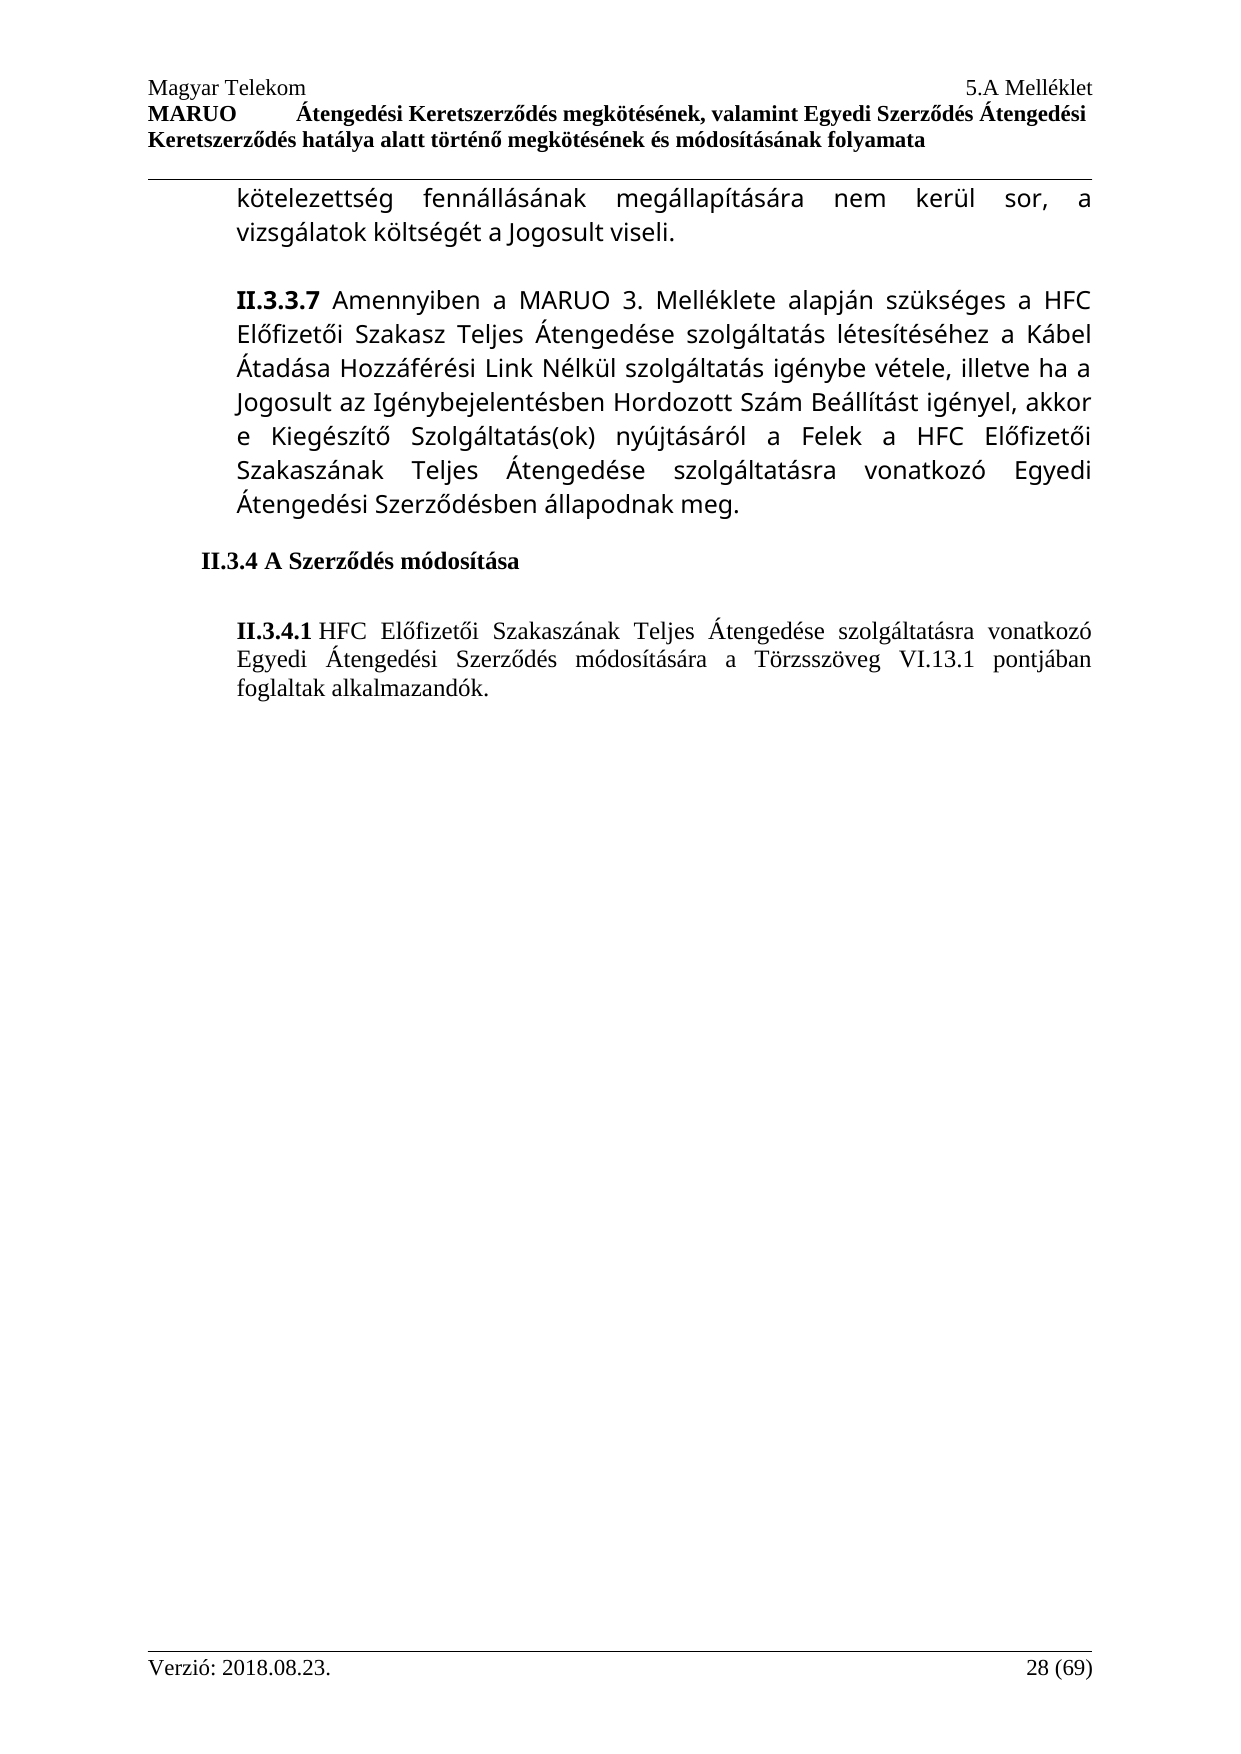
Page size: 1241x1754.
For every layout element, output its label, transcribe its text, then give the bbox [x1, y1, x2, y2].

text II.3.4.1 HFC Előfizetői Szakaszának Teljes Átengedése szolgáltatásra vonatkozó Egyedi Átengedési Szerződés módosítására a Törzsszöveg VI.13.1 pontjában foglaltak alkalmazandók. [236, 616, 1092, 702]
subtitle II.3.4 A Szerződés módosítása [201, 546, 1092, 574]
text II.3.3.7 Amennyiben a MARUO 3. Melléklete alapján szükséges a HFC Előfizetői Szakasz Teljes Átengedése szolgáltatás létesítéséhez a Kábel Átadása Hozzáférési Link Nélkül szolgáltatás igénybe vétele, illetve ha a Jogosult az Igénybejelentésben Hordozott Szám Beállítást igényel, akkor e Kiegészítő Szolgáltatás(ok) nyújtásáról a Felek a HFC Előfizetői Szakaszának Teljes Átengedése szolgáltatásra vonatkozó Egyedi Átengedési Szerződésben állapodnak meg. [236, 282, 1092, 521]
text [236, 180, 1092, 248]
